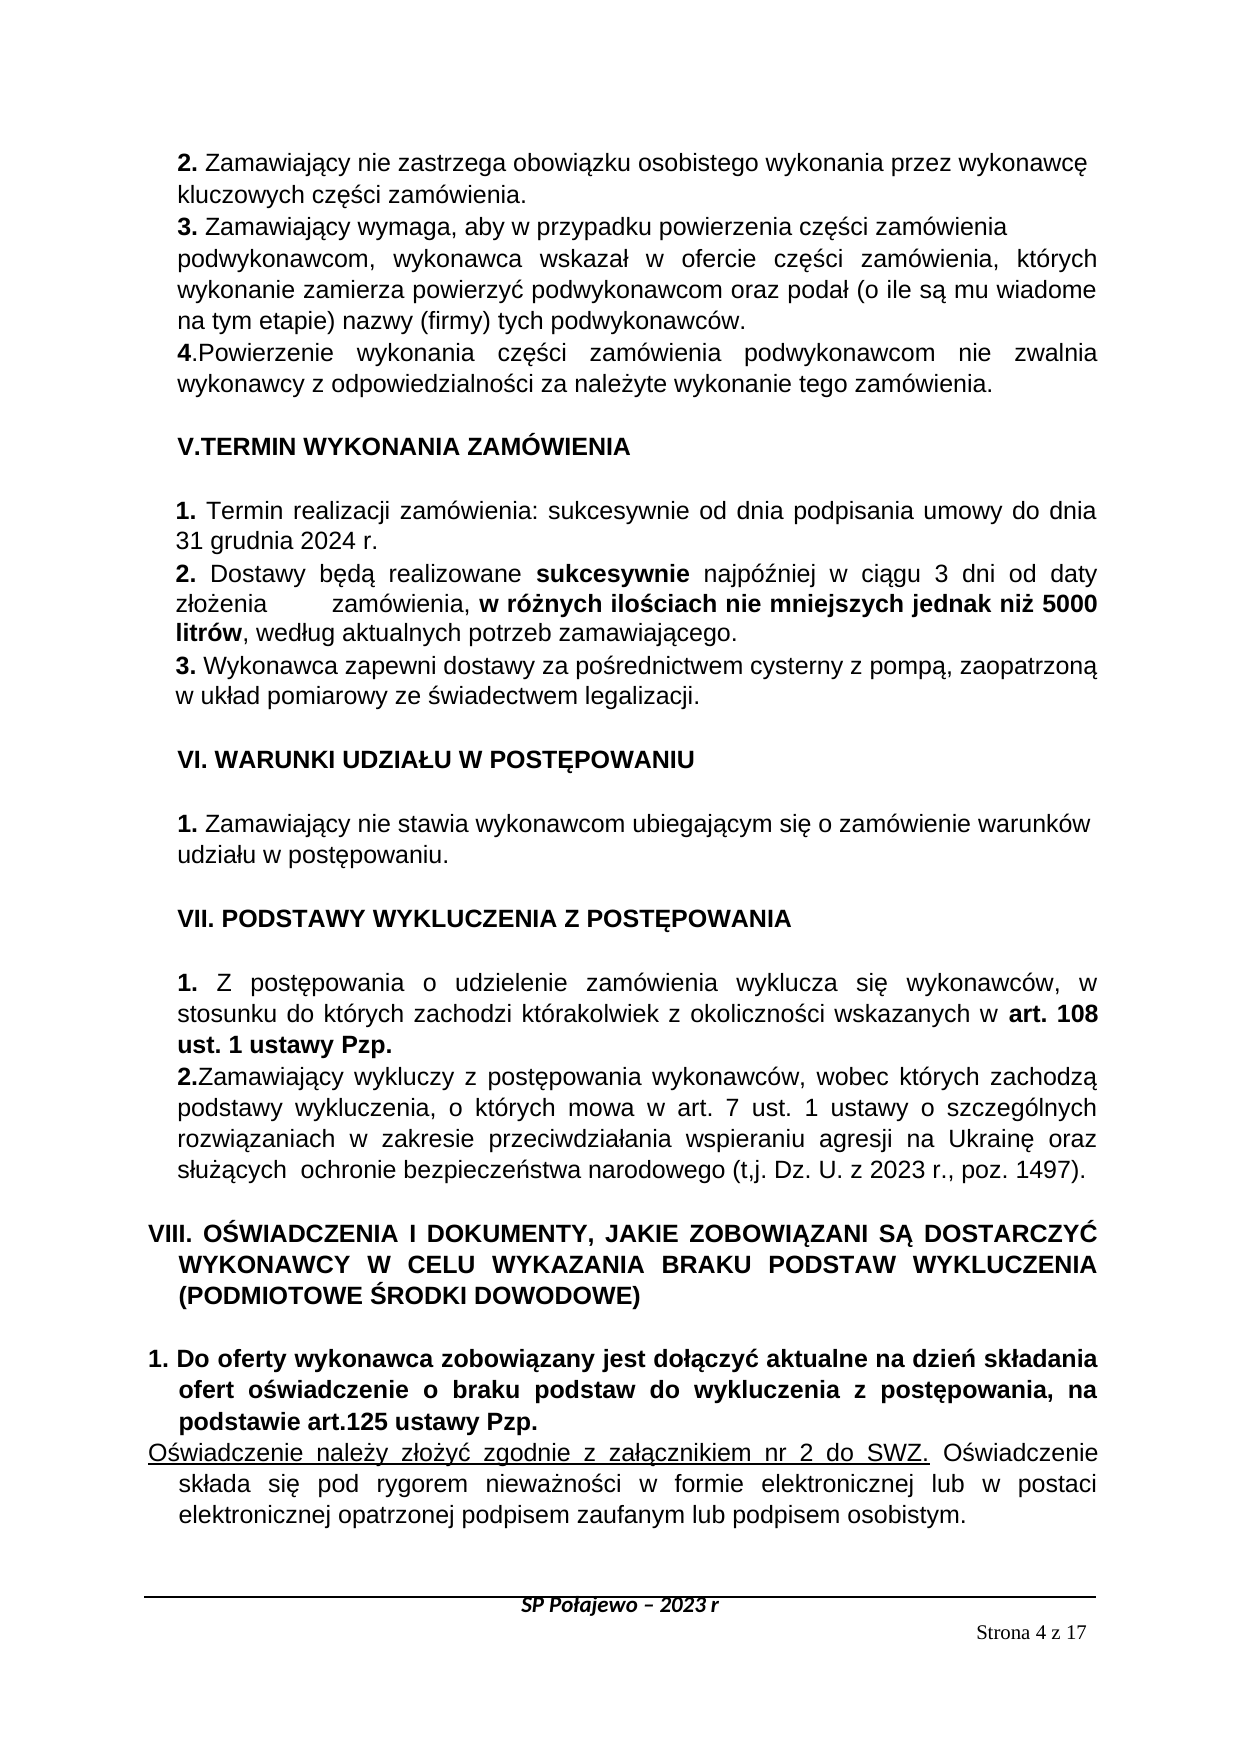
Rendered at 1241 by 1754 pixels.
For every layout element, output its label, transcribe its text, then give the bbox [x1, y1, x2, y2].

text 3. Wykonawca zapewni dostawy za pośrednictwem cysterny z pompą, zaopatrzoną w układ pomiarowy ze świadectwem legalizacji. [175, 651, 1098, 710]
text V.TERMIN WYKONANIA ZAMÓWIENIA [177, 432, 1098, 461]
text 3. Zamawiający wymaga, aby w przypadku powierzenia części zamówienia [177, 212, 1098, 241]
text 1. Z postępowania o udzielenie zamówienia wyklucza się wykonawców, w stosunku do których zachodzi którakolwiek z okoliczności wskazanych w art. 108 ust. 1 ustawy Pzp. [177, 968, 1098, 1058]
text 2. Zamawiający nie zastrzega obowiązku osobistego wykonania przez wykonawcę [177, 148, 1098, 177]
text VII. PODSTAWY WYKLUCZENIA Z POSTĘPOWANIA [177, 904, 1098, 933]
text Oświadczenie należy złożyć zgodnie z załącznikiem nr 2 do SWZ. Oświadczenie składa się pod rygorem nieważności w formie elektronicznej lub w postaci elektronicznej opatrzonej podpisem zaufanym lub podpisem osobistym. [148, 1438, 1098, 1529]
text VI. WARUNKI UDZIAŁU W POSTĘPOWANIU [177, 745, 1098, 774]
text 2.Zamawiający wykluczy z postępowania wykonawców, wobec których zachodzą podstawy wykluczenia, o których mowa w art. 7 ust. 1 ustawy o szczególnych rozwiązaniach w zakresie przeciwdziałania wspieraniu agresji na Ukrainę oraz służących ochronie bezpieczeństwa narodowego (t,j. Dz. U. z 2023 r., poz. 1497). [177, 1062, 1098, 1183]
text podwykonawcom, wykonawca wskazał w ofercie części zamówienia, których wykonanie zamierza powierzyć podwykonawcom oraz podał (o ile są mu wiadome na tym etapie) nazwy (firmy) tych podwykonawców. [177, 244, 1098, 334]
text 1. Zamawiający nie stawia wykonawcom ubiegającym się o zamówienie warunków udziału w postępowaniu. [177, 809, 1098, 869]
text kluczowych części zamówienia. [177, 180, 1098, 209]
text 2. Dostawy będą realizowane sukcesywnie najpóźniej w ciągu 3 dni od daty złożenia zamówienia, w różnych ilościach nie mniejszych jednak niż 5000 litrów, według aktualnych potrzeb zamawiającego. [175, 559, 1098, 647]
text 1. Termin realizacji zamówienia: sukcesywnie od dnia podpisania umowy do dnia 31 grudnia 2024 r. [175, 496, 1098, 555]
text 1. Do oferty wykonawca zobowiązany jest dołączyć aktualne na dzień składania ofert oświadczenie o braku podstaw do wykluczenia z postępowania, na podstawie art.125 ustawy Pzp. [148, 1344, 1098, 1435]
text VIII. OŚWIADCZENIA I DOKUMENTY, JAKIE ZOBOWIĄZANI SĄ DOSTARCZYĆ WYKONAWCY W CELU WYKAZANIA BRAKU PODSTAW WYKLUCZENIA (PODMIOTOWE ŚRODKI DOWODOWE) [148, 1218, 1098, 1309]
text 4.Powierzenie wykonania części zamówienia podwykonawcom nie zwalnia wykonawcy z odpowiedzialności za należyte wykonanie tego zamówienia. [177, 338, 1098, 397]
